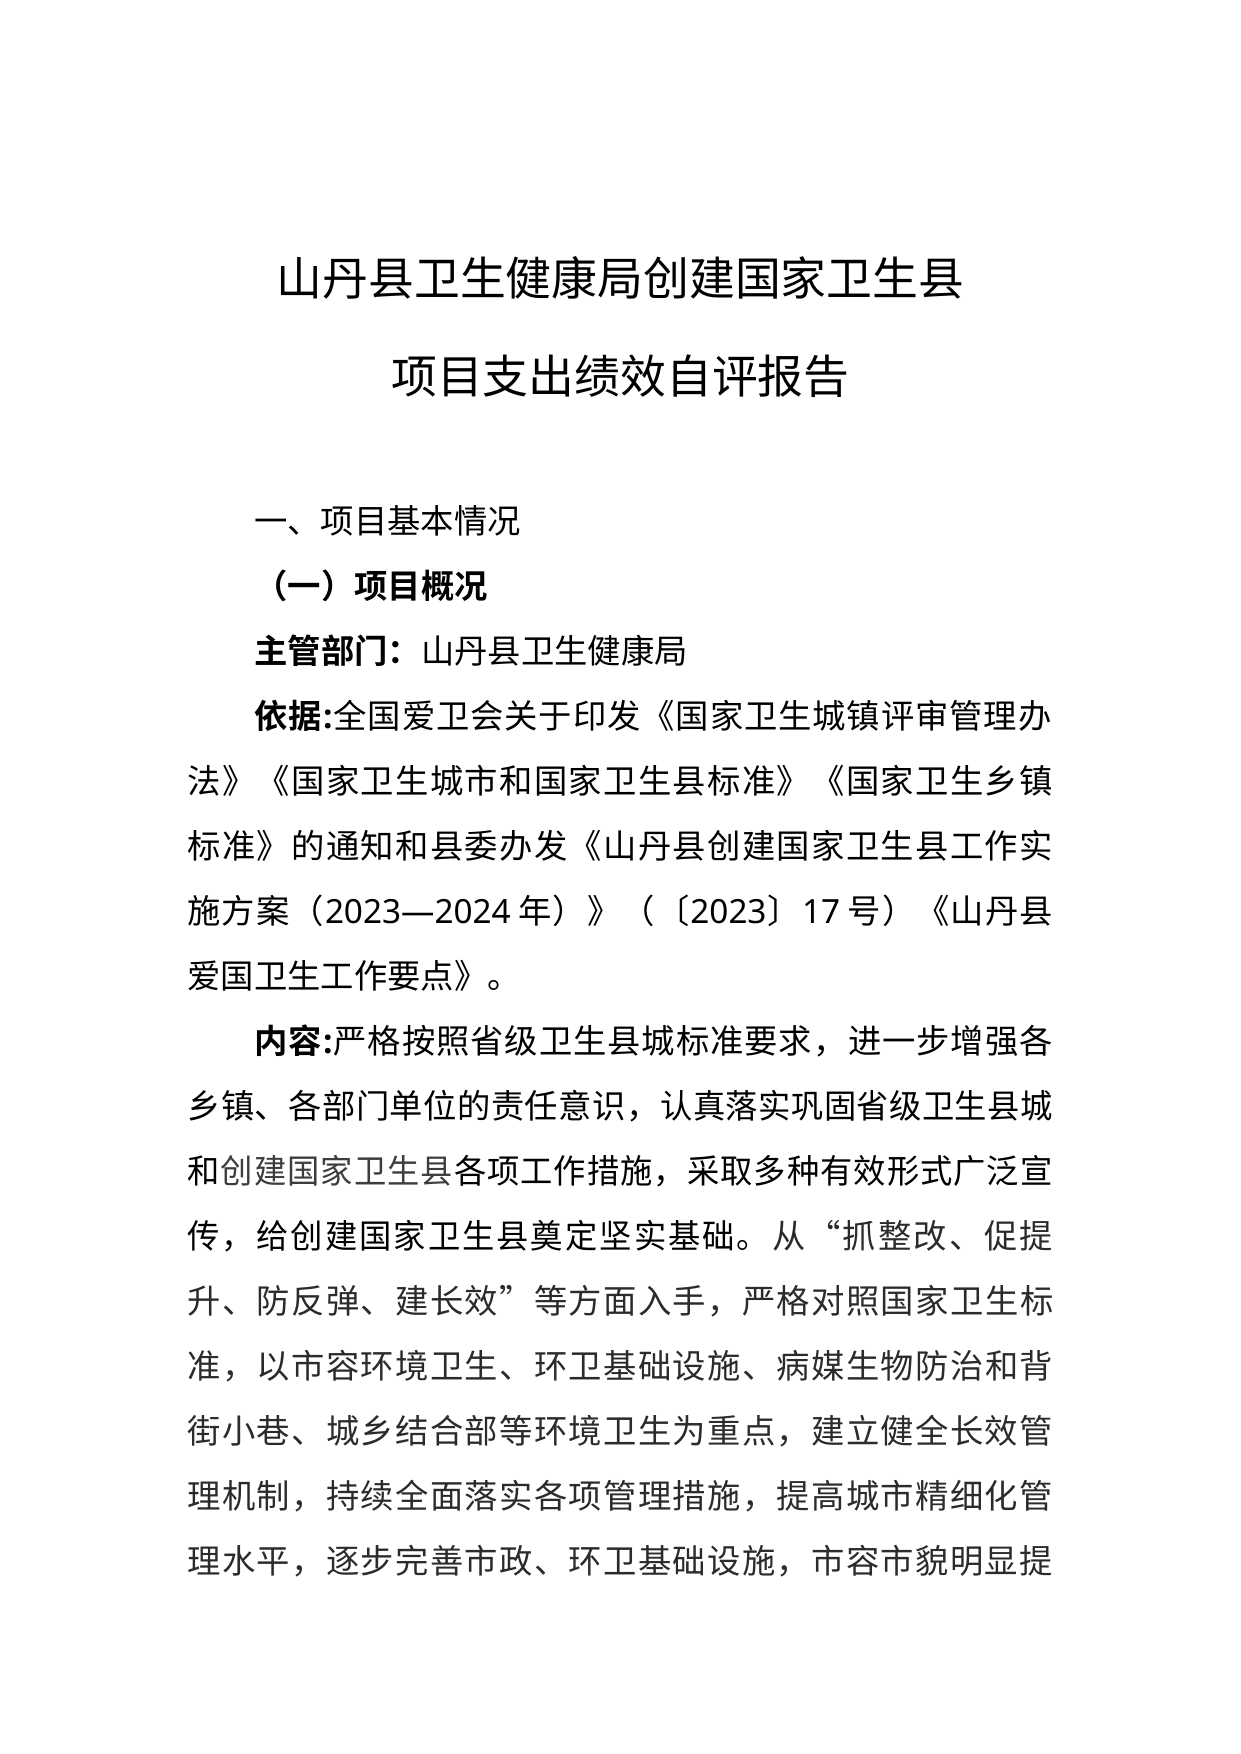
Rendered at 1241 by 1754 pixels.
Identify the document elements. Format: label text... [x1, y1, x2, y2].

text （一）项目概况 [187, 552, 1053, 617]
text 依据:全国爱卫会关于印发《国家卫生城镇评审管理办法》《国家卫生城市和国家卫生县标准》《国家卫生乡镇标准》的通知和县委办发《山丹县创建国家卫生县工作实施方案（2023—2024年）》（〔2023〕17号）《山丹县爱国卫生工作要点》。 [187, 682, 1053, 1007]
text 一、项目基本情况 [187, 487, 1053, 552]
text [187, 1007, 1053, 1592]
text 项目支出绩效自评报告 [187, 324, 1053, 422]
text 主管部门：山丹县卫生健康局 [187, 617, 1053, 682]
text 山丹县卫生健康局创建国家卫生县 [187, 227, 1053, 324]
